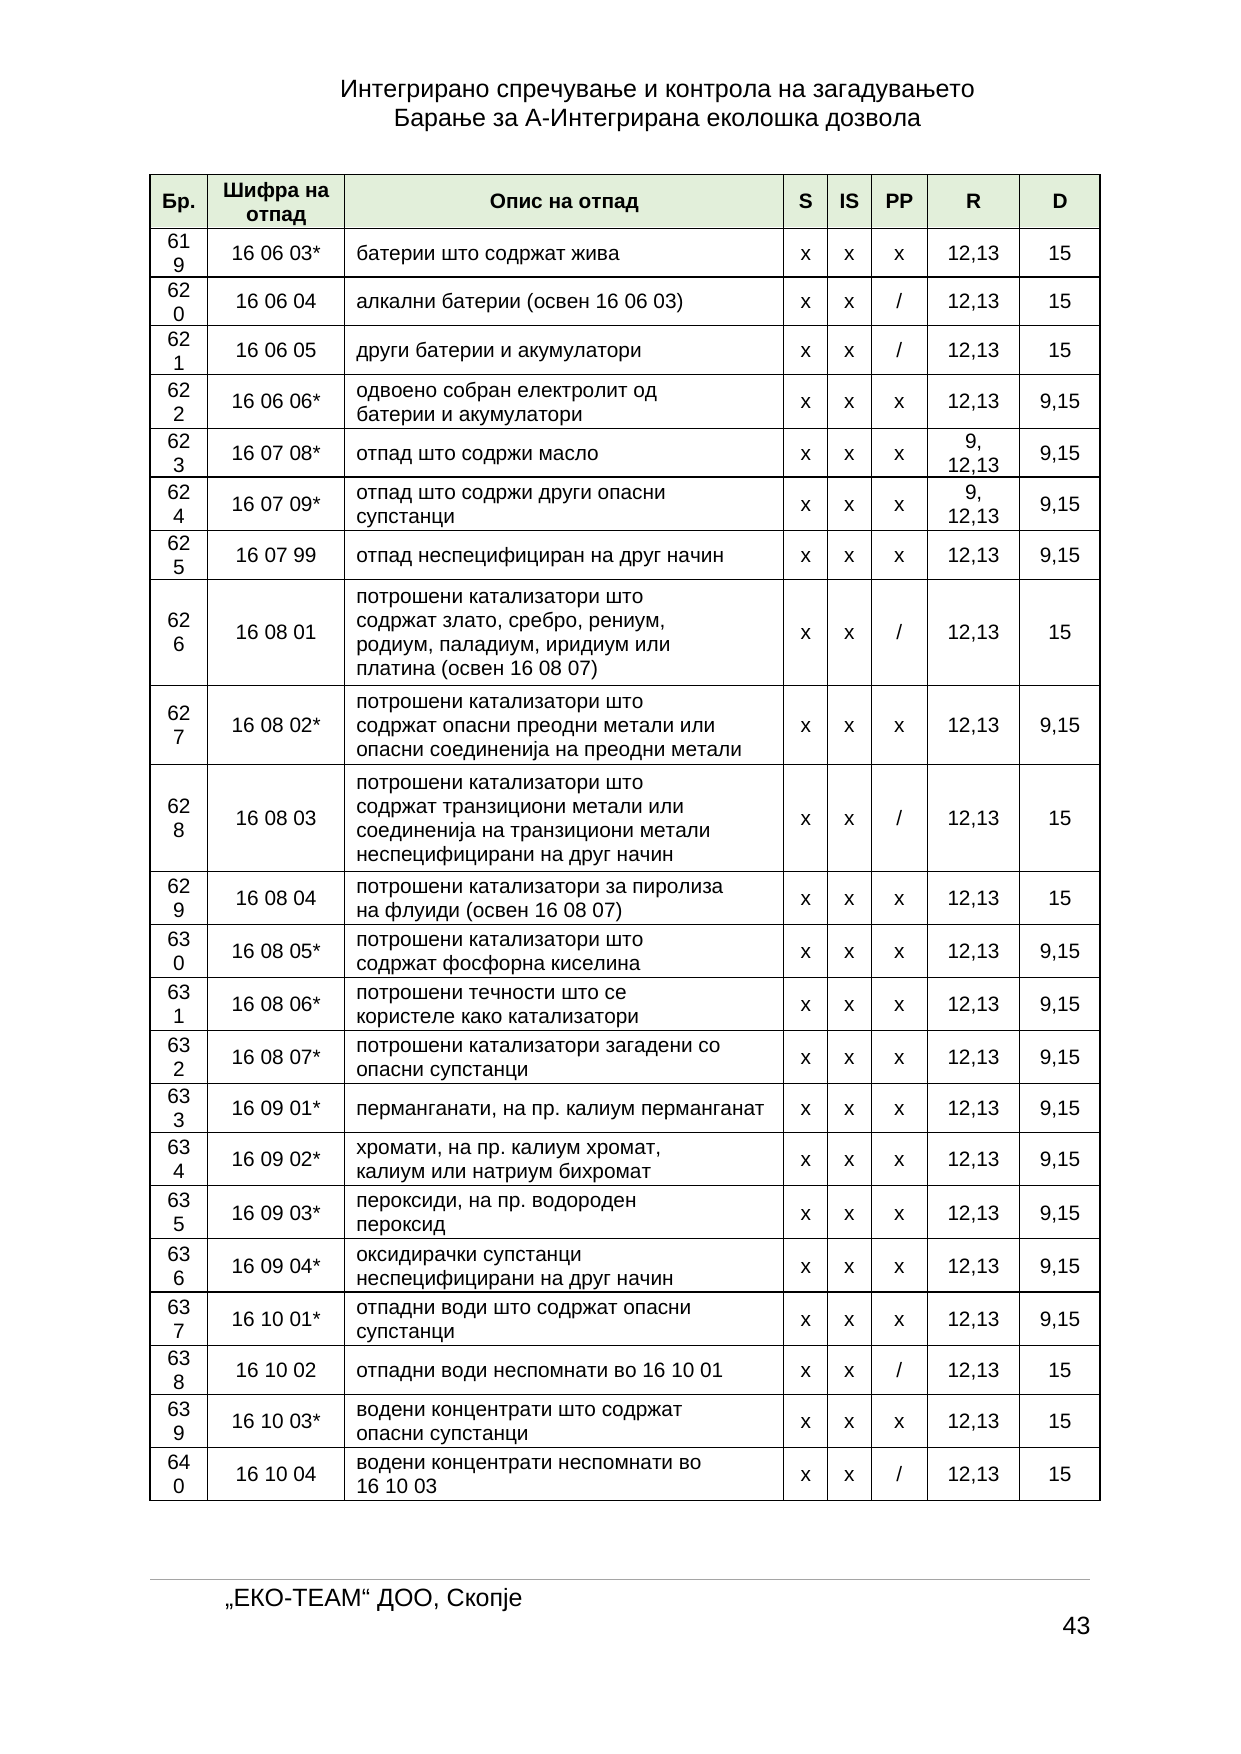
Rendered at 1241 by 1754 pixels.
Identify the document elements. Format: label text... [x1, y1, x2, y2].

table_header Шифра на отпад [208, 175, 344, 227]
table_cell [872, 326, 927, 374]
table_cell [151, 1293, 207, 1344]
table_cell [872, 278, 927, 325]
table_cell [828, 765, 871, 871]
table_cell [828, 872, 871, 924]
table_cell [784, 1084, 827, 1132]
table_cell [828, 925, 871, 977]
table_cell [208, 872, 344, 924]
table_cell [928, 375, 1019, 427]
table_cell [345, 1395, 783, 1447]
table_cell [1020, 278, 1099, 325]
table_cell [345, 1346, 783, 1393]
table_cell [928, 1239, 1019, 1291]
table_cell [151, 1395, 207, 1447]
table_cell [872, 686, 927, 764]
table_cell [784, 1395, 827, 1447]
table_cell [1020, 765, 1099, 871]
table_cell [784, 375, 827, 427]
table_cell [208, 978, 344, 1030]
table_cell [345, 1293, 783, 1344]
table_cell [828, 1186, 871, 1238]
table_header Бр. [151, 175, 207, 227]
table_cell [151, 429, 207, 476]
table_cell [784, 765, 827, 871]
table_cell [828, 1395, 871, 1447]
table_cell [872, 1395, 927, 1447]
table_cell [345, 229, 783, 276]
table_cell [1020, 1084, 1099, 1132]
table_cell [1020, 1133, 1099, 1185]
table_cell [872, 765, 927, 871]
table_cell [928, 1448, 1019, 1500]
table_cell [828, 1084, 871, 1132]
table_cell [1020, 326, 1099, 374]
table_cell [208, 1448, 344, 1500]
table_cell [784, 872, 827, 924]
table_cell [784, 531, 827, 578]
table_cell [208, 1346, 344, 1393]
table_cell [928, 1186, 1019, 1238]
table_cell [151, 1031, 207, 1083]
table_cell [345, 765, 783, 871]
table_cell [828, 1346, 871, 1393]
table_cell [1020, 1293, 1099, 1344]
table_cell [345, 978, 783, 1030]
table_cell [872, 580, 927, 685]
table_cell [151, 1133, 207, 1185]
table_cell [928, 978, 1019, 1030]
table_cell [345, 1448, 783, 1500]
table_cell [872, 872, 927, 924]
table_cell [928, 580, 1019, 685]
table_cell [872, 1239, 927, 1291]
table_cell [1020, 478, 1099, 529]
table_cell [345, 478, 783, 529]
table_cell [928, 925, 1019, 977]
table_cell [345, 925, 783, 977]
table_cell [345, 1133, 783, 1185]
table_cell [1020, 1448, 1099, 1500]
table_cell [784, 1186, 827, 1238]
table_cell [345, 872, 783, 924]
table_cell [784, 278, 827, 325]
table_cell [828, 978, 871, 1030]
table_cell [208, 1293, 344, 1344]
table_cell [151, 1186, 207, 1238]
table_header Опис на отпад [345, 175, 783, 227]
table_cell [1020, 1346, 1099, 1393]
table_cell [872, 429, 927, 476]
table_header D [1020, 175, 1099, 227]
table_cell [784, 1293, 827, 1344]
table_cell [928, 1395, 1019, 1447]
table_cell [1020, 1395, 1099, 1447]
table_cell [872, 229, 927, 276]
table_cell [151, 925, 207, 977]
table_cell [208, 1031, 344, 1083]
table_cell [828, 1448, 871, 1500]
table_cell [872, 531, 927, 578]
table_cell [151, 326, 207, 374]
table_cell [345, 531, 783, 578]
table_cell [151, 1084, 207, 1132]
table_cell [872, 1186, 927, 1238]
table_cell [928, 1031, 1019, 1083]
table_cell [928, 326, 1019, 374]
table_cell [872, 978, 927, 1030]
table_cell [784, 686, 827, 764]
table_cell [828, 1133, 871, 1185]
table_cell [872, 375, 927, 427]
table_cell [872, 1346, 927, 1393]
table_header R [928, 175, 1019, 227]
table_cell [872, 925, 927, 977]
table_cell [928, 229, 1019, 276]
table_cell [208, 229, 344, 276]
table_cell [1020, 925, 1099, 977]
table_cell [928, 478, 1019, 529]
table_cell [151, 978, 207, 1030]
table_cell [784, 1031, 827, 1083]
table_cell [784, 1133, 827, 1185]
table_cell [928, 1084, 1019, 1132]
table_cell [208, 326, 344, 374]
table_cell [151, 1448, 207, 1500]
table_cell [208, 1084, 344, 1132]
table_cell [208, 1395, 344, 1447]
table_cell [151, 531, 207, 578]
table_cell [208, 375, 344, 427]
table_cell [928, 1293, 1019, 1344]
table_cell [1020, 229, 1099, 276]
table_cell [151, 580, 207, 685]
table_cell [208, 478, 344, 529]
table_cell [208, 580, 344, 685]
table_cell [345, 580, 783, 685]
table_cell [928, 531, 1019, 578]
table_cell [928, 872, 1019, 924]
table_header IS [828, 175, 871, 227]
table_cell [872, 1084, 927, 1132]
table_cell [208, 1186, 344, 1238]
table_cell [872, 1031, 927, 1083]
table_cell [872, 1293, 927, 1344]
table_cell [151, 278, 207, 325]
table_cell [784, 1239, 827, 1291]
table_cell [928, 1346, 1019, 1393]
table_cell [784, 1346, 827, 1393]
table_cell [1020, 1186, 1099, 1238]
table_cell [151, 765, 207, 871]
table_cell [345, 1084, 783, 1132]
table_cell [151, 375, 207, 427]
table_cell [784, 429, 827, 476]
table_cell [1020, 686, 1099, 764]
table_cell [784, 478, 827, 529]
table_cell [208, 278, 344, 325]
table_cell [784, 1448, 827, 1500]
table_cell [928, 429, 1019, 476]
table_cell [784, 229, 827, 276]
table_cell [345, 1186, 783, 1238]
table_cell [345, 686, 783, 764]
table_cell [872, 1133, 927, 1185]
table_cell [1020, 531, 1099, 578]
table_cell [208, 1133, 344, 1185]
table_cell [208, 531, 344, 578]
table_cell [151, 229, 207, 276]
table_header PP [872, 175, 927, 227]
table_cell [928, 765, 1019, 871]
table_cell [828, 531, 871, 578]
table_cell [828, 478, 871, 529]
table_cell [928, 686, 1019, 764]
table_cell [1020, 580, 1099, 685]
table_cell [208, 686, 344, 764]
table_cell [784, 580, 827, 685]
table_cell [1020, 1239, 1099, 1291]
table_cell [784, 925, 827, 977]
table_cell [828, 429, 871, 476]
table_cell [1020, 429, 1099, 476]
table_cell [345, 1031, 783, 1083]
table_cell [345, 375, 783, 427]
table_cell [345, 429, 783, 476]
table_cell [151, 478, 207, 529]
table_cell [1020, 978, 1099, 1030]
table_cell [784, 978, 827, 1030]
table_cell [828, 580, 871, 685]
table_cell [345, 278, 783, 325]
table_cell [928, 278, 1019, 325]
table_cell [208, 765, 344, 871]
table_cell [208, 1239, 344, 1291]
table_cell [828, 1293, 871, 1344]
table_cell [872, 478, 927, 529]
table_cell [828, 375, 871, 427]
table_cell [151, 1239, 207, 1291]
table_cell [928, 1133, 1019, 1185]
table_header S [784, 175, 827, 227]
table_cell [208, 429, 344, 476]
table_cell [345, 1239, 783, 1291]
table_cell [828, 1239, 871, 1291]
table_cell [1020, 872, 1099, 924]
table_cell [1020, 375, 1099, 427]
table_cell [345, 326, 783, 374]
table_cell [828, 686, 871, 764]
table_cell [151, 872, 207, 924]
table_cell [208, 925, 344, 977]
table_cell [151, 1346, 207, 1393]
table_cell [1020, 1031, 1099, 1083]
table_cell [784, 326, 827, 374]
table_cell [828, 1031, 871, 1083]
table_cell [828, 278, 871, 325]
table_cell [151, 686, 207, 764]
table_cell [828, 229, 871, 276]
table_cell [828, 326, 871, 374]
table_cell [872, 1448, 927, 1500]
